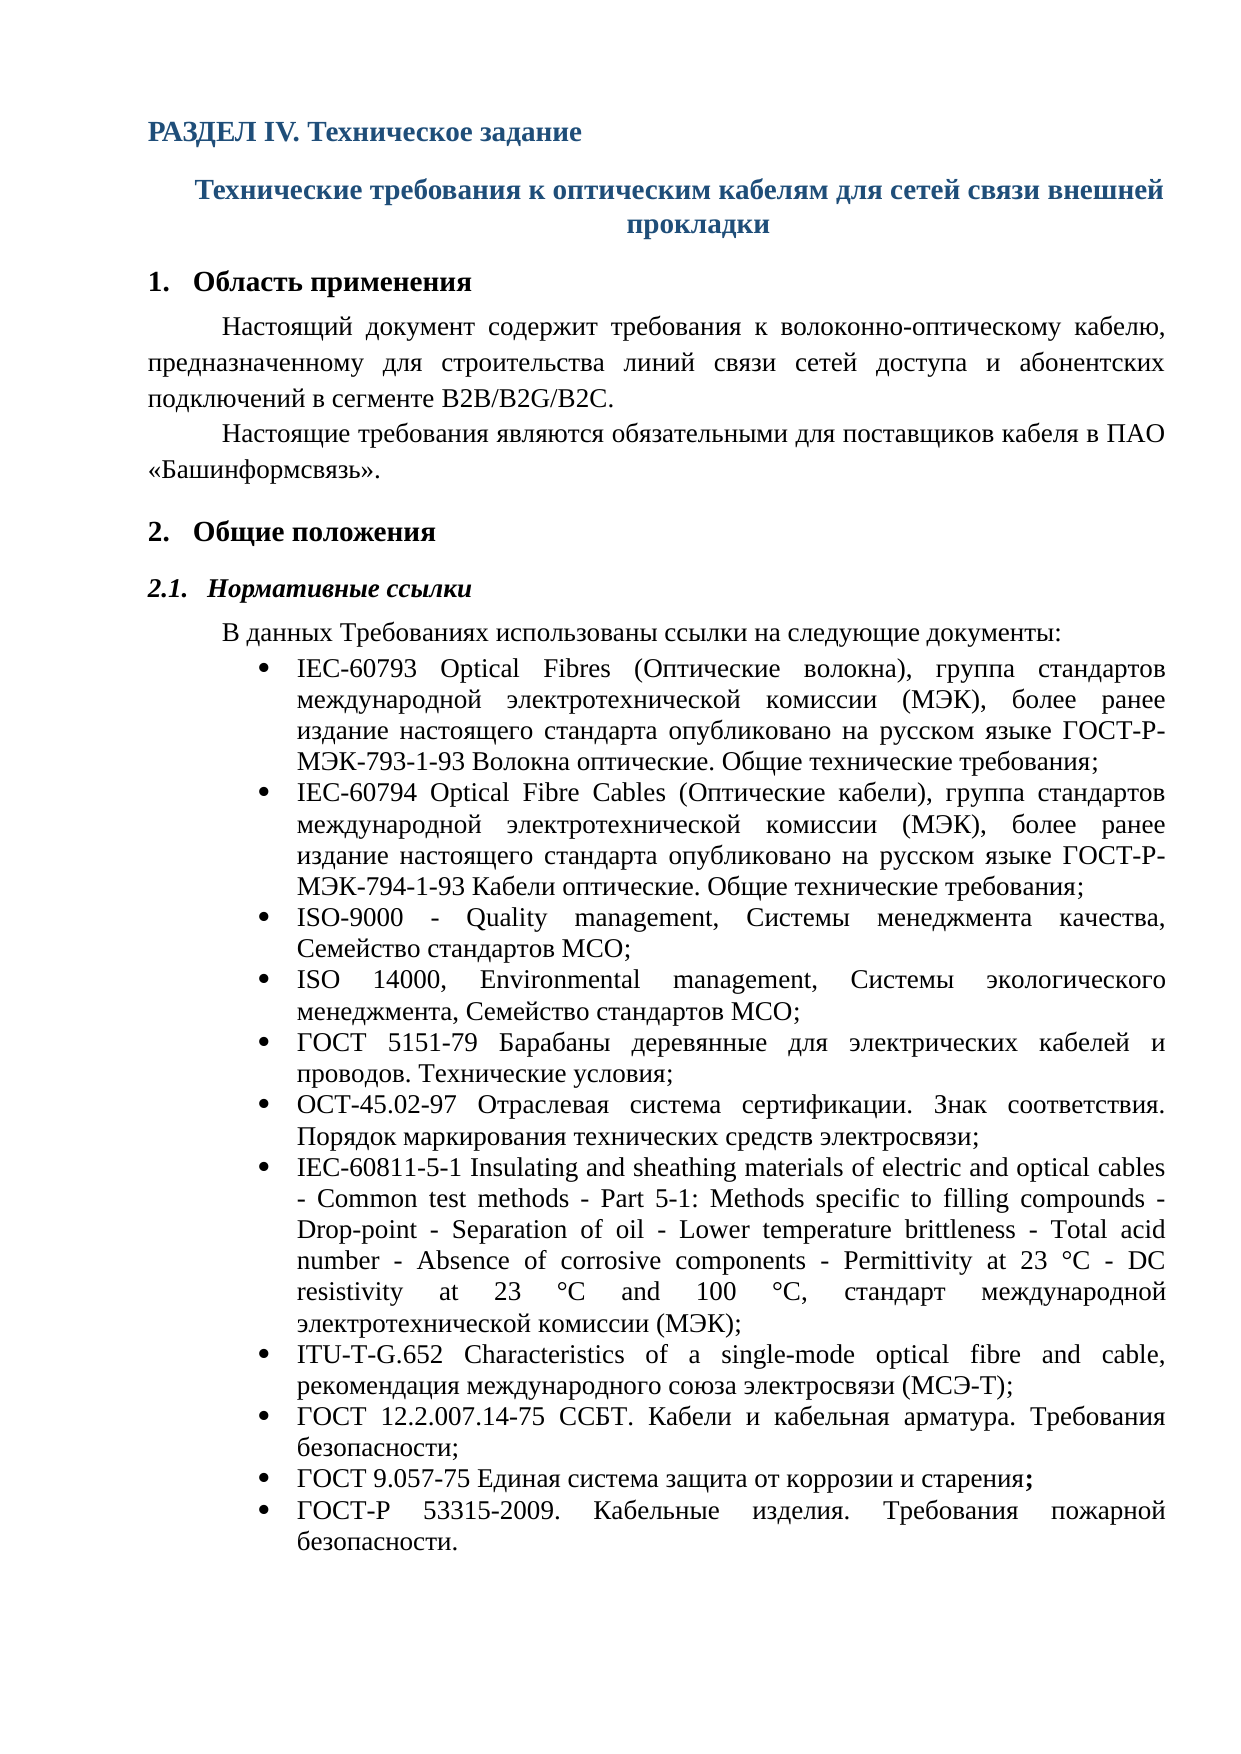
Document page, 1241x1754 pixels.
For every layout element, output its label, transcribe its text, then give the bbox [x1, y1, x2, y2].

text Технические требования к оптическим кабелям для сетей связи внешней прокладки [193, 172, 1166, 239]
text РАЗДЕЛ IV. Техническое задание [148, 114, 1166, 147]
